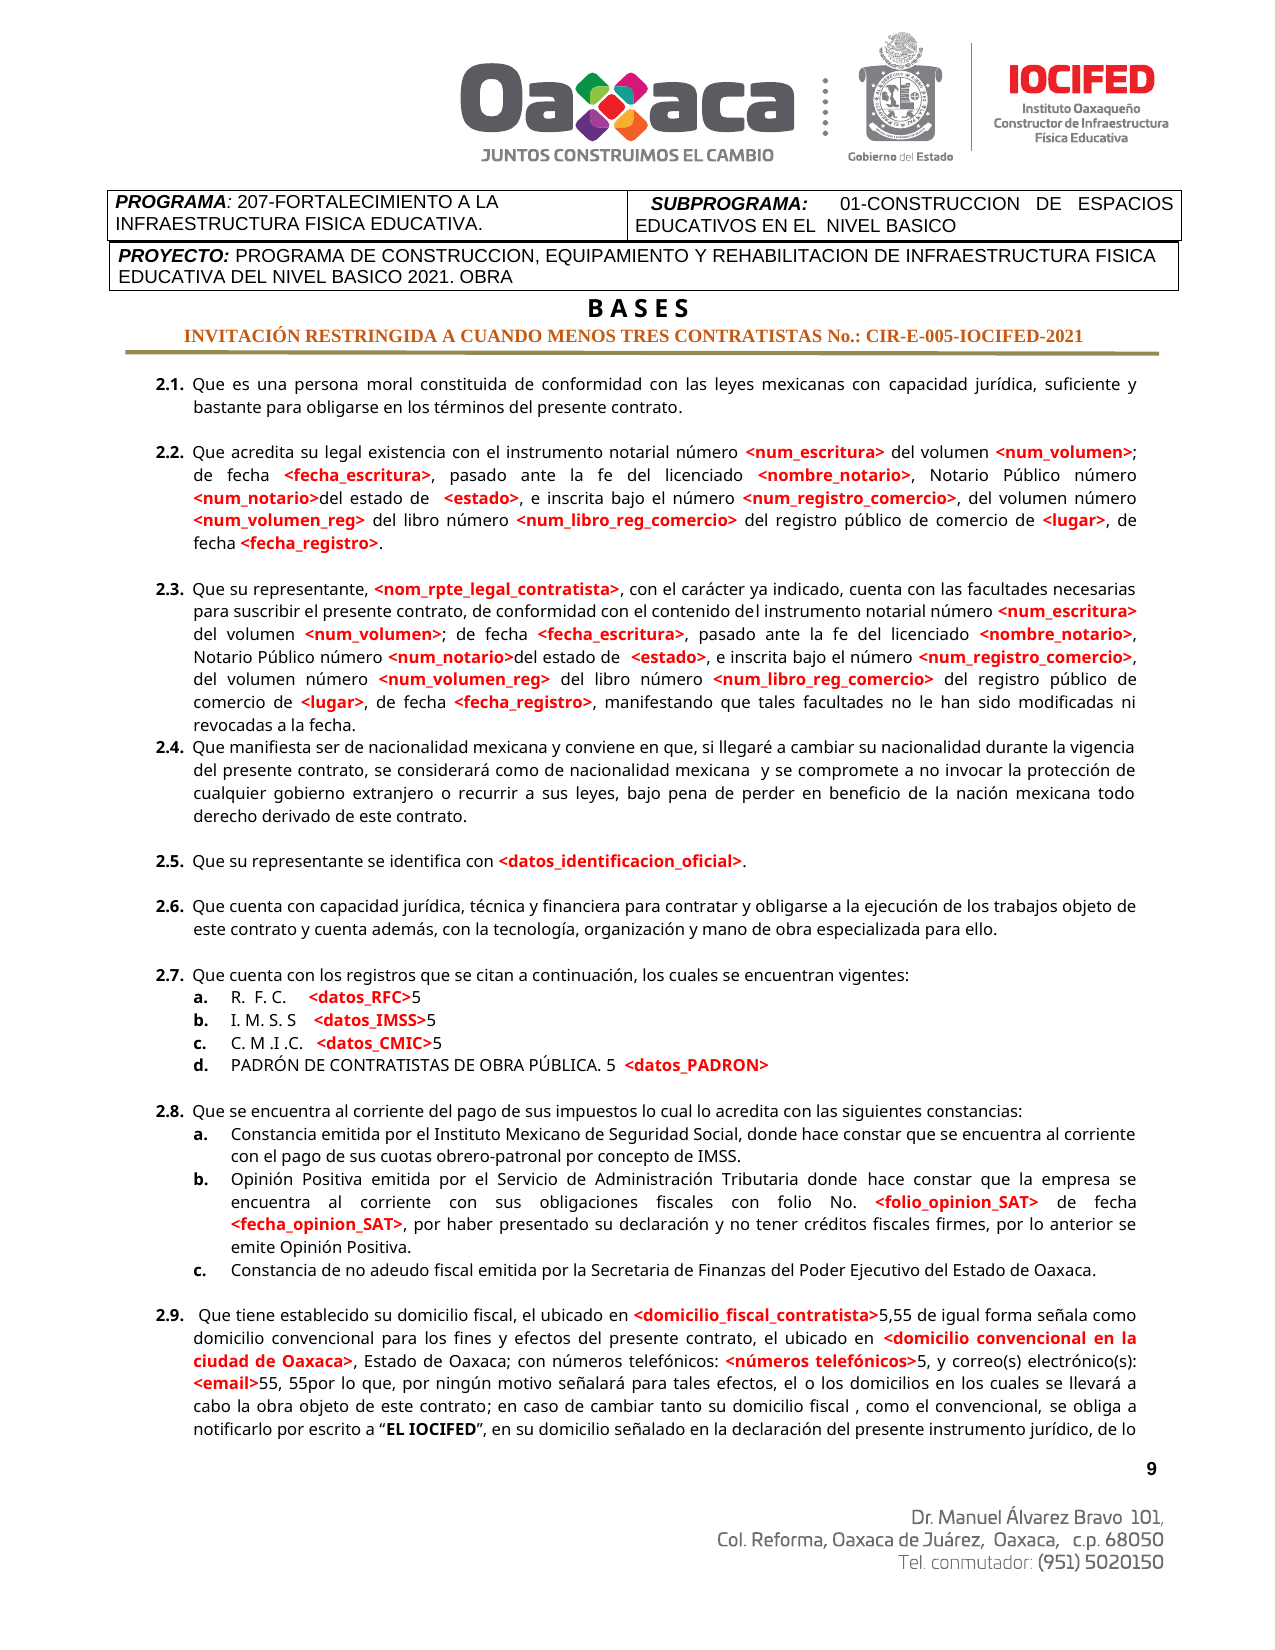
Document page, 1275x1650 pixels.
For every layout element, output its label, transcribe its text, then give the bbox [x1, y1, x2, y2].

list I. M. S. S <datos_IMSS>5 [193, 1009, 1137, 1031]
list PADRÓN DE CONTRATISTAS DE OBRA PÚBLICA. 5 <datos_PADRON> [193, 1054, 1137, 1077]
list Opinión Positiva emitida por el Servicio de Administración Tributaria donde hace constar que la empresa se encuentra al corriente con sus obligaciones fiscales con folio No. <folio_opinion_SAT> de fecha <fecha_opinion_SAT>, por haber presentado su declaración y no tener créditos fiscales firmes, por lo anterior se emite Opinión Positiva. [193, 1168, 1137, 1258]
list Que manifiesta ser de nacionalidad mexicana y conviene en que, si llegaré a cambiar su nacionalidad durante la vigencia del presente contrato, se considerará como de nacionalidad mexicana y se compromete a no invocar la protección de cualquier gobierno extranjero o recurrir a sus leyes, bajo pena de perder en beneficio de la nación mexicana todo derecho derivado de este contrato. [156, 736, 1137, 827]
list Que es una persona moral constituida de conformidad con las leyes mexicanas con capacidad jurídica, suficiente y bastante para obligarse en los términos del presente contrato. [156, 373, 1137, 418]
list Constancia emitida por el Instituto Mexicano de Seguridad Social, donde hace constar que se encuentra al corriente con el pago de sus cuotas obrero-patronal por concepto de IMSS. [193, 1122, 1137, 1168]
list Que su representante, <nom_rpte_legal_contratista>, con el carácter ya indicado, cuenta con las facultades necesarias para suscribir el presente contrato, de conformidad con el contenido del instrumento notarial número <num_escritura> del volumen <num_volumen>; de fecha <fecha_escritura>, pasado ante la fe del licenciado <nombre_notario>, Notario Público número <num_notario>del estado de <estado>, e inscrita bajo el número <num_registro_comercio>, del volumen número <num_volumen_reg> del libro número <num_libro_reg_comercio> del registro público de comercio de <lugar>, de fecha <fecha_registro>, manifestando que tales facultades no le han sido modificadas ni revocadas a la fecha. [156, 577, 1137, 736]
list Constancia de no adeudo fiscal emitida por la Secretaria de Finanzas del Poder Ejecutivo del Estado de Oaxaca. [193, 1258, 1137, 1281]
list Que cuenta con capacidad jurídica, técnica y financiera para contratar y obligarse a la ejecución de los trabajos objeto de este contrato y cuenta además, con la tecnología, organización y mano de obra especializada para ello. [156, 895, 1137, 941]
list Que se encuentra al corriente del pago de sus impuestos lo cual lo acredita con las siguientes constancias: [156, 1099, 1137, 1122]
list C. M .I .C. <datos_CMIC>5 [193, 1031, 1137, 1054]
list R. F. C. <datos_RFC>5 [193, 986, 1137, 1009]
list Que cuenta con los registros que se citan a continuación, los cuales se encuentran vigentes: [156, 963, 1137, 986]
list Que acredita su legal existencia con el instrumento notarial número <num_escritura> del volumen <num_volumen>; de fecha <fecha_escritura>, pasado ante la fe del licenciado <nombre_notario>, Notario Público número <num_notario>del estado de <estado>, e inscrita bajo el número <num_registro_comercio>, del volumen número <num_volumen_reg> del libro número <num_libro_reg_comercio> del registro público de comercio de <lugar>, de fecha <fecha_registro>. [156, 441, 1137, 554]
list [156, 1304, 1137, 1440]
list Que su representante se identifica con <datos_identificacion_oficial>. [156, 850, 1137, 872]
